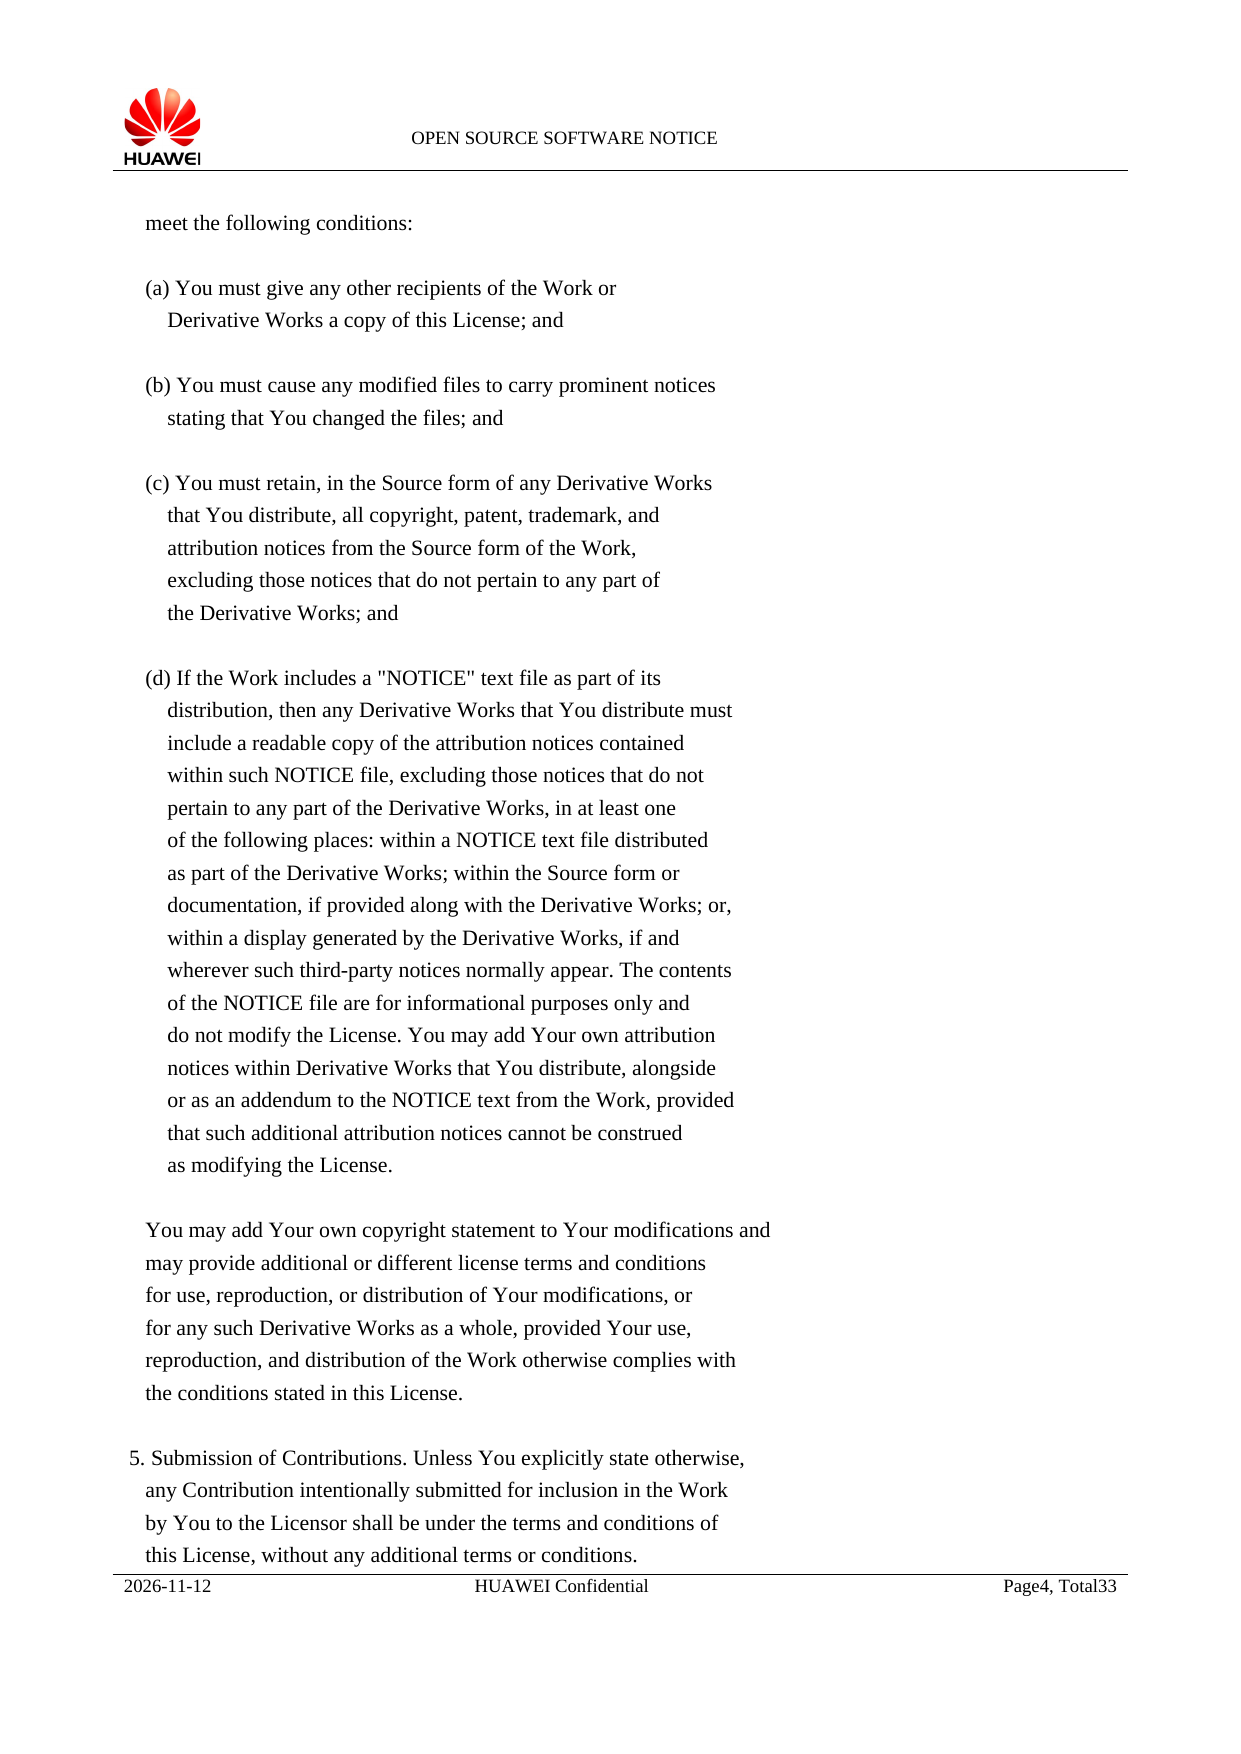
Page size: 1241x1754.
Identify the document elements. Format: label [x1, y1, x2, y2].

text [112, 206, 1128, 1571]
picture [124, 88, 201, 165]
